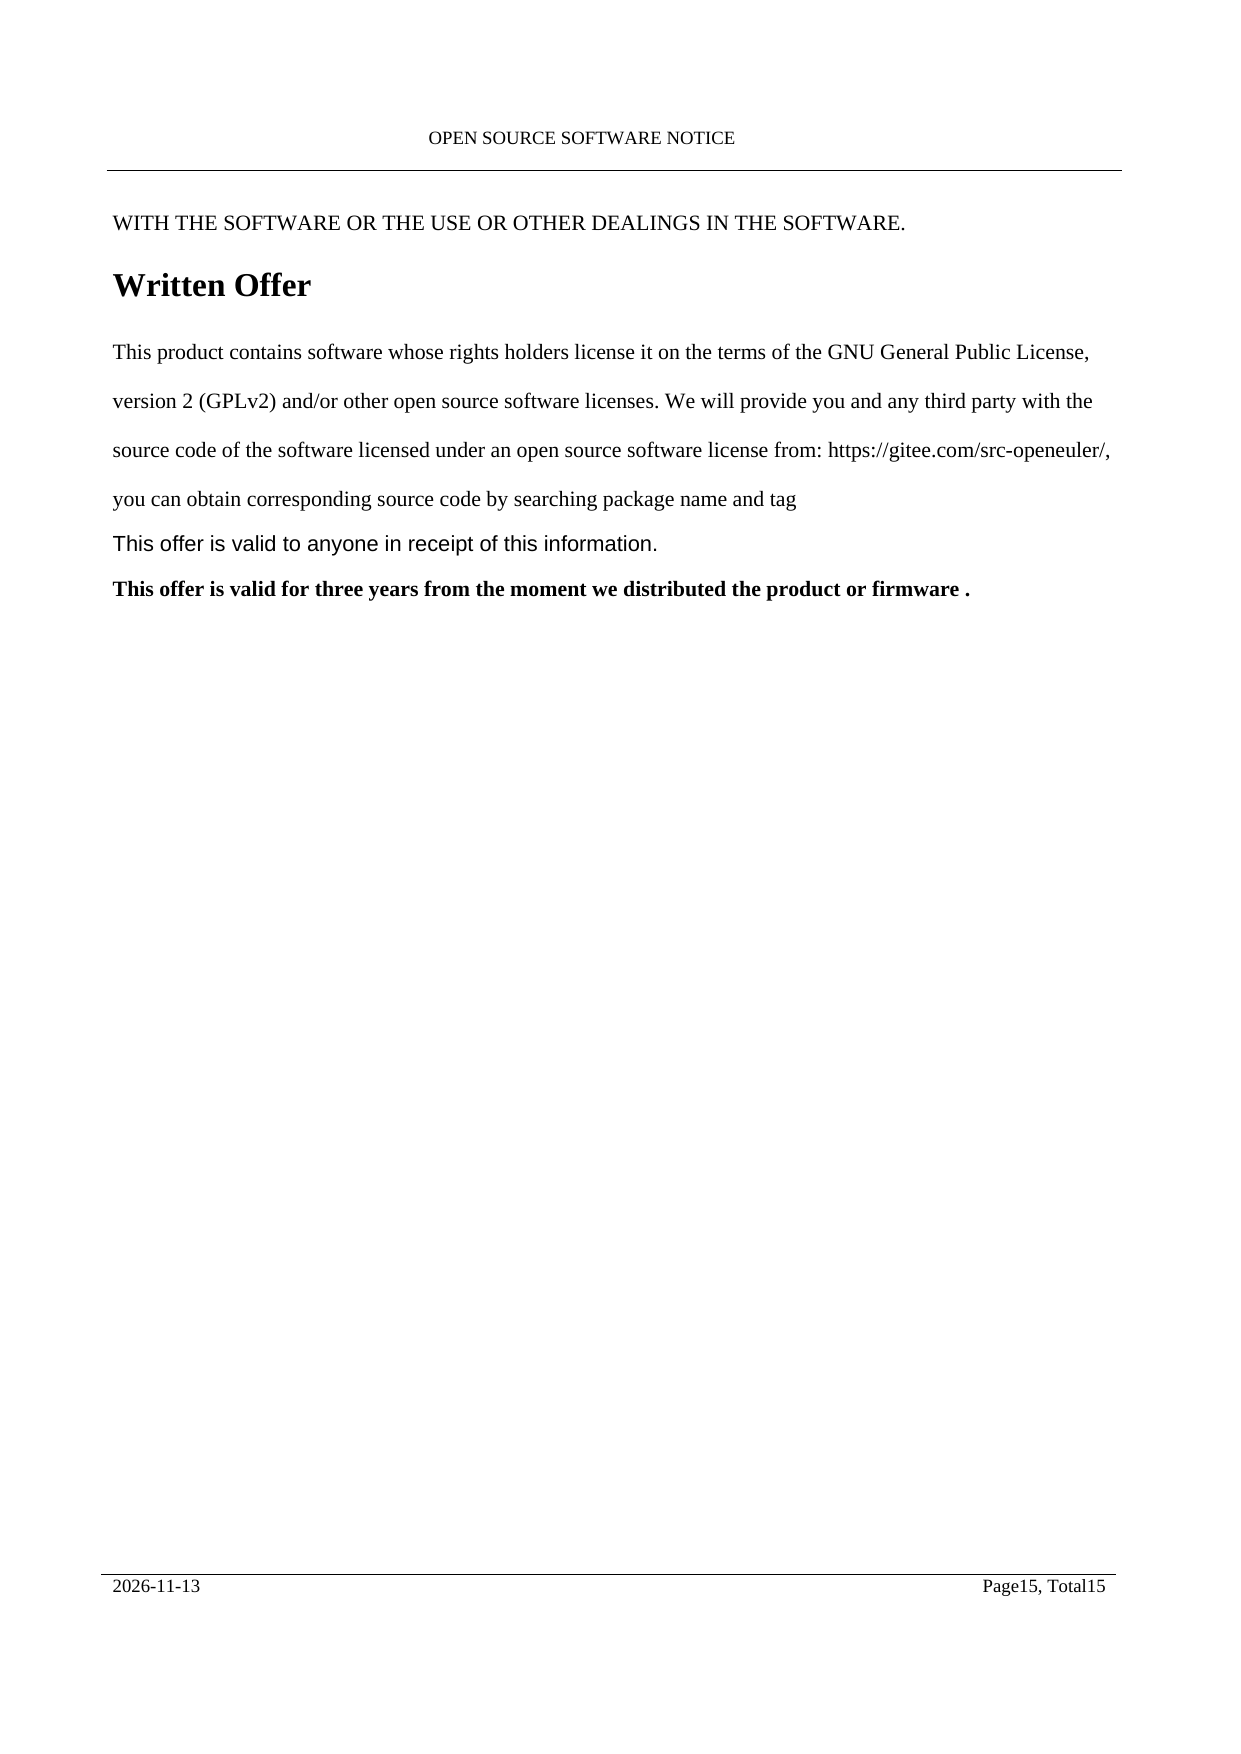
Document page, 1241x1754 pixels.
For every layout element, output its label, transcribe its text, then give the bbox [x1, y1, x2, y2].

text This offer is valid to anyone in receipt of this information. [112, 527, 1128, 559]
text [112, 206, 1128, 239]
text Written Offer [112, 251, 1128, 316]
text This offer is valid for three years from the moment we distributed the product or firmware . [112, 572, 1128, 604]
text This product contains software whose rights holders license it on the terms of the GNU General Public License, version 2 (GPLv2) and/or other open source software licenses. We will provide you and any third party with the source code of the software licensed under an open source software license from: https://gitee.com/src-openeuler/, you can obtain corresponding source code by searching package name and tag [112, 336, 1128, 514]
